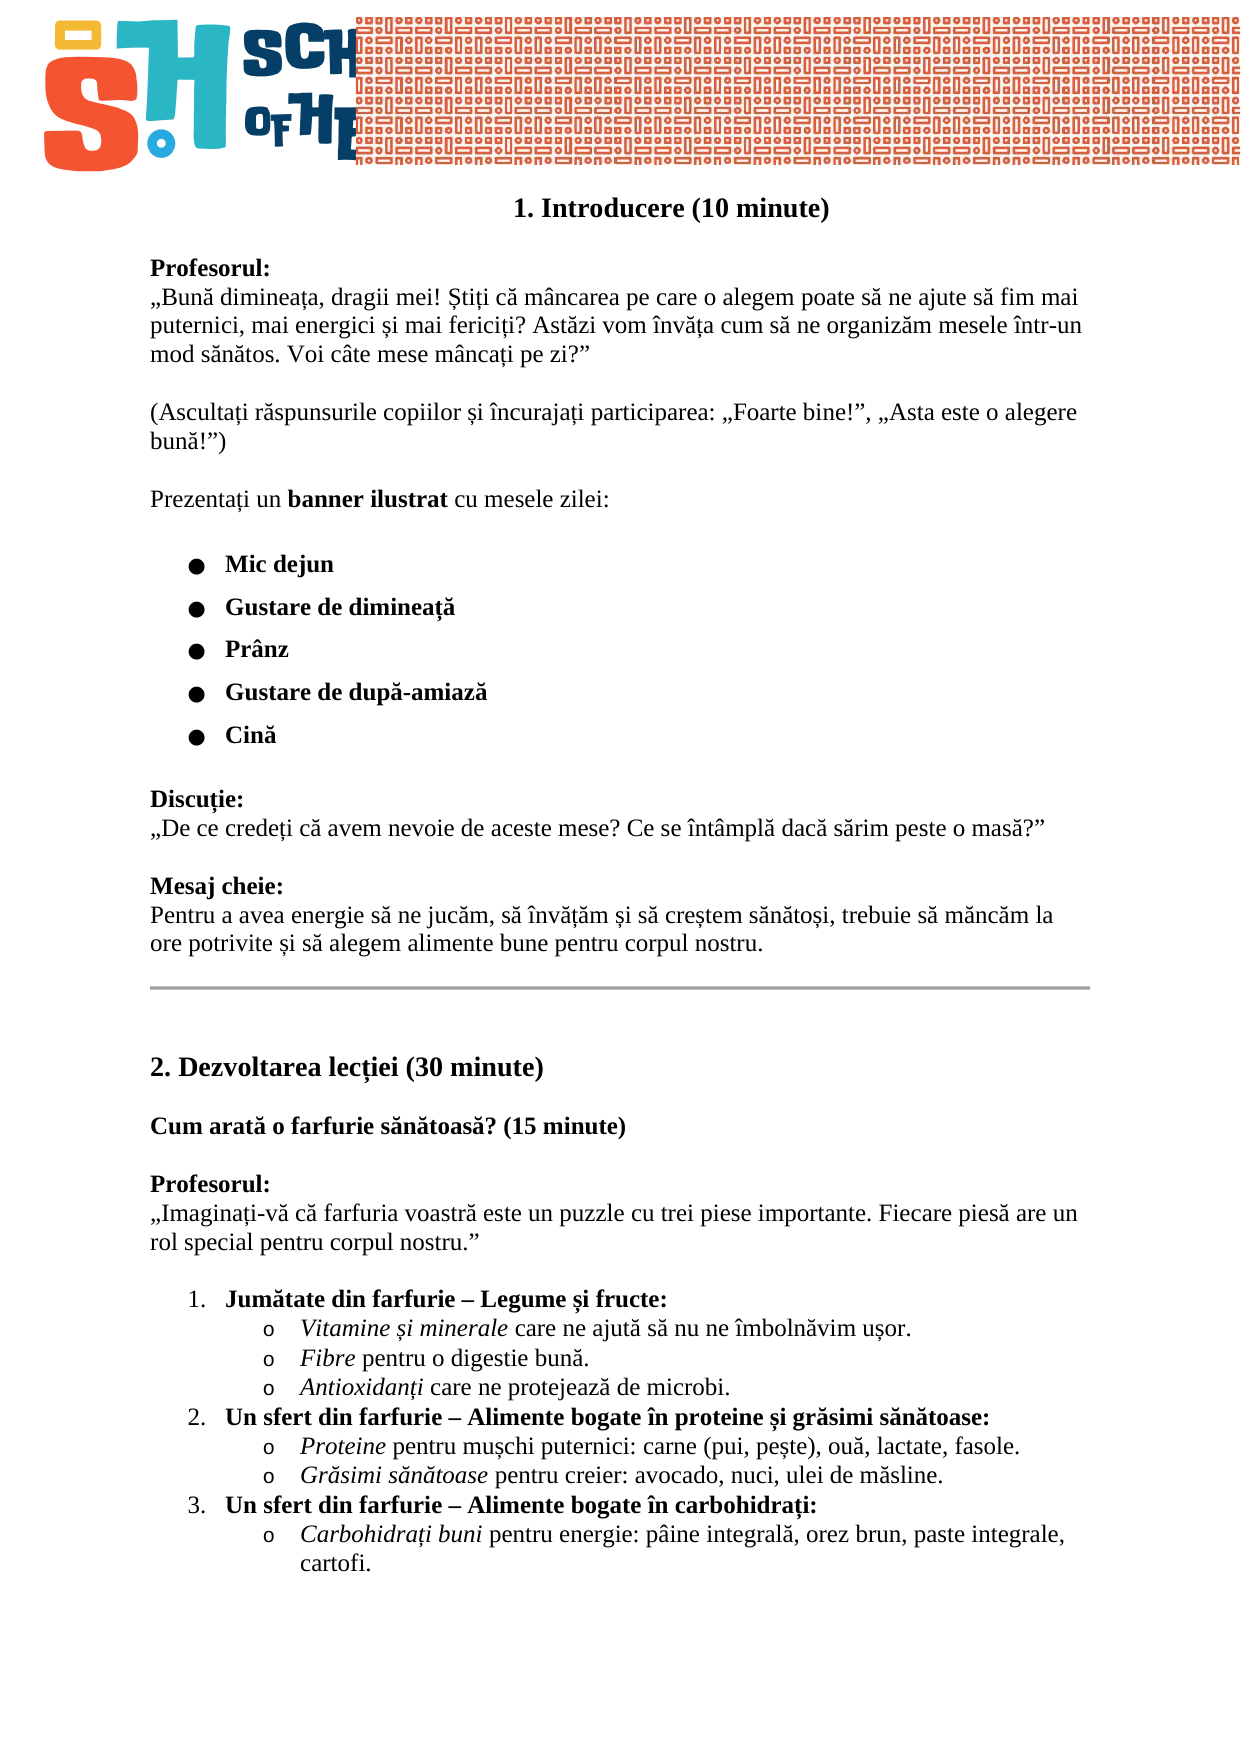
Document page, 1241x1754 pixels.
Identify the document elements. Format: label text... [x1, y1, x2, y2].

text 2. Dezvoltarea lecției (30 minute) [150, 1050, 1090, 1082]
text Cum arată o farfurie sănătoasă? (15 minute) [150, 1111, 1090, 1140]
text Profesorul: „Bună dimineața, dragii mei! Știți că mâncarea pe care o alegem poate să ne ajute să fim mai puternici, mai energici și mai fericiți? Astăzi vom învăța cum să ne organizăm mesele într-un mod sănătos. Voi câte mese mâncați pe zi?” [150, 253, 1090, 368]
list Un sfert din farfurie – Alimente bogate în proteine și grăsimi sănătoase: [187, 1402, 1090, 1431]
list Carbohidrați buni pentru energie: pâine integrală, orez brun, paste integrale, cartofi. [262, 1519, 1090, 1577]
picture [40, 17, 1241, 178]
list Vitamine și minerale care ne ajută să nu ne îmbolnăvim ușor. [262, 1313, 1090, 1343]
text Discuție: „De ce credeți că avem nevoie de aceste mese? Ce se întâmplă dacă sărim peste o masă?” [150, 784, 1090, 842]
text Mesaj cheie: Pentru a avea energie să ne jucăm, să învățăm și să creștem sănătoși, trebuie să măncăm la ore potrivite și să alegem alimente bune pentru corpul nostru. [150, 871, 1090, 957]
list Proteine pentru mușchi puternici: carne (pui, pește), ouă, lactate, fasole. [262, 1431, 1090, 1460]
text Profesorul: „Imaginați-vă că farfuria voastră este un puzzle cu trei piese importante. Fiecare piesă are un rol special pentru corpul nostru.” [150, 1169, 1090, 1255]
list Mic dejun [187, 542, 1090, 584]
list Jumătate din farfurie – Legume și fructe: [187, 1284, 1090, 1313]
list Fibre pentru o digestie bună. [262, 1343, 1090, 1372]
list Un sfert din farfurie – Alimente bogate în carbohidrați: [187, 1490, 1090, 1519]
list Gustare de după-amiază [187, 670, 1090, 712]
text (Ascultați răspunsurile copiilor și încurajați participarea: „Foarte bine!”, „Asta este o alegere bună!”) [150, 397, 1090, 454]
list Cină [187, 712, 1090, 755]
list Antioxidanți care ne protejează de microbi. [262, 1372, 1090, 1402]
list Grăsimi sănătoase pentru creier: avocado, nuci, ulei de măsline. [262, 1460, 1090, 1490]
list Gustare de dimineață [187, 584, 1090, 627]
text 1. Introducere (10 minute) [150, 159, 1090, 224]
text Prezentați un banner ilustrat cu mesele zilei: [150, 484, 1090, 512]
list Prânz [187, 627, 1090, 670]
